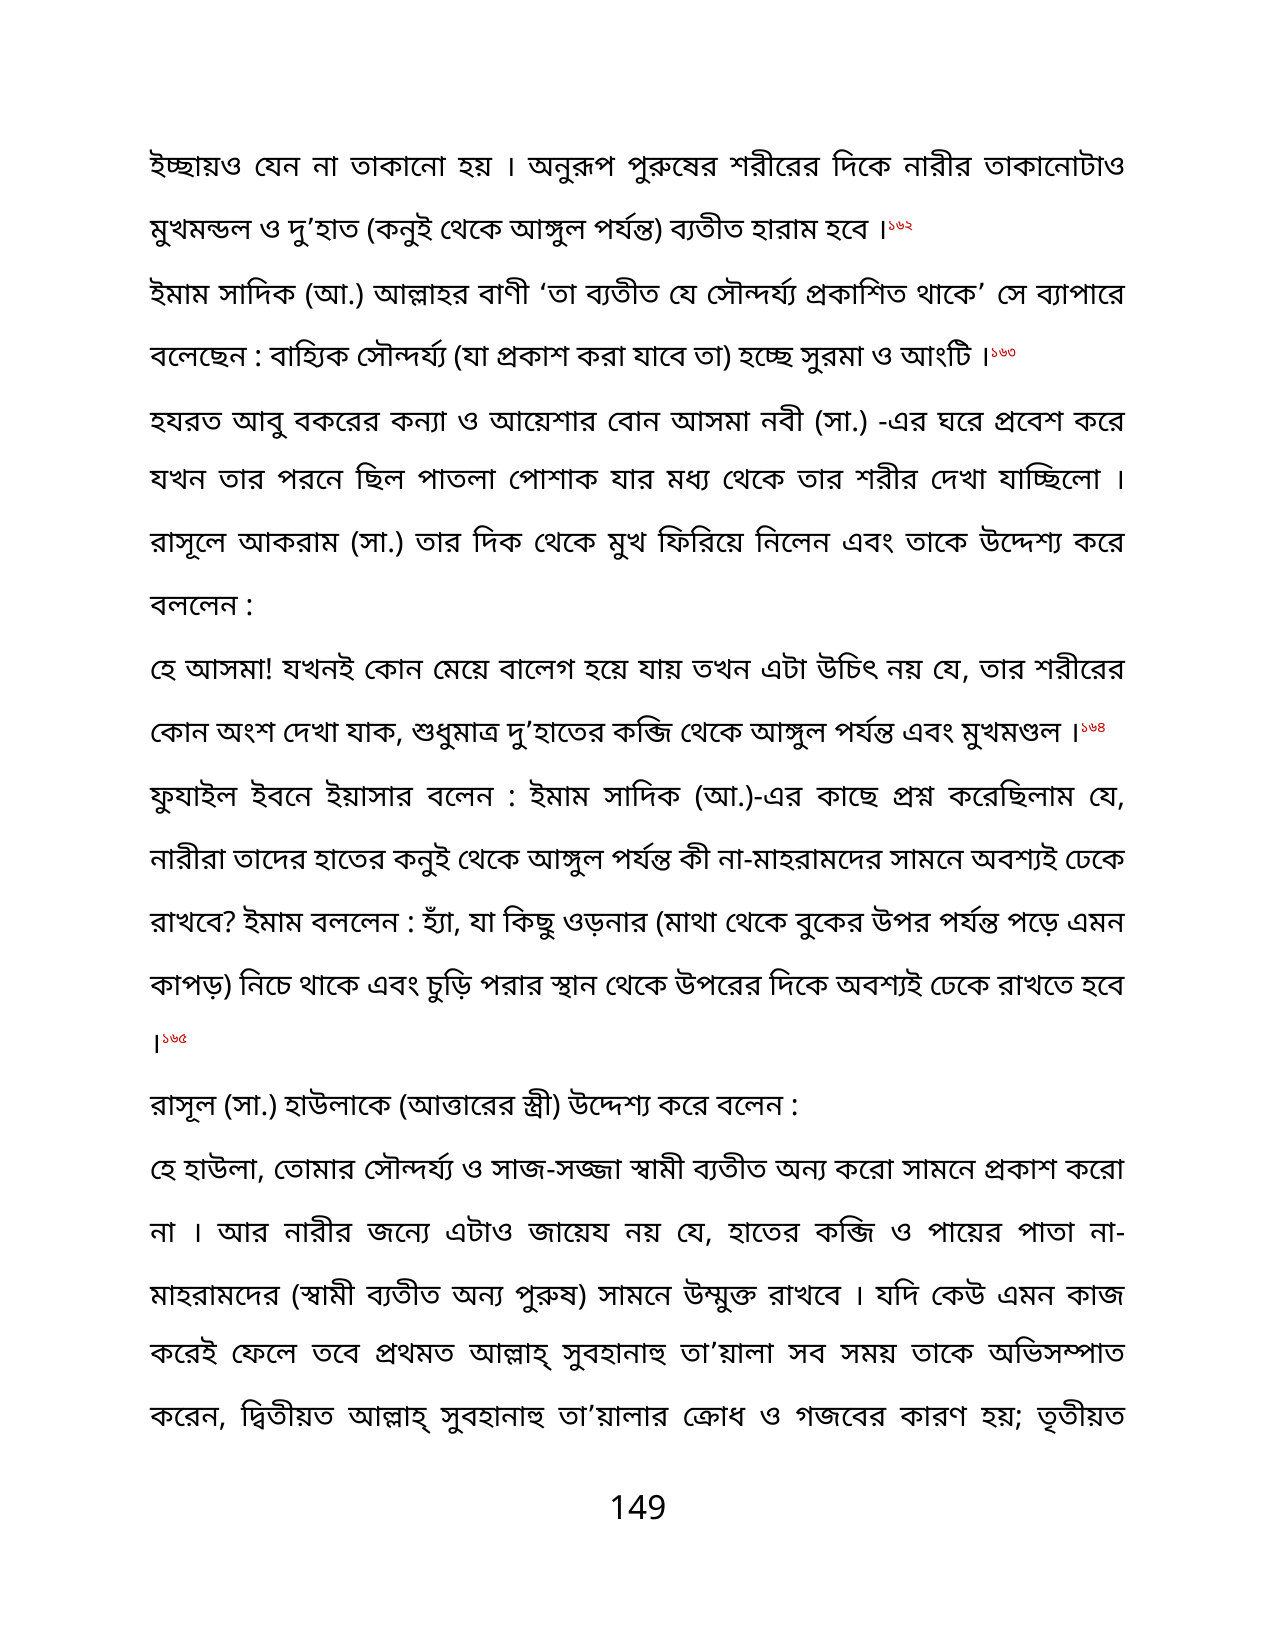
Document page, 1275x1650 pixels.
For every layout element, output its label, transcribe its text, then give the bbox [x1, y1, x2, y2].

text ফুযাইল ইবনে ইয়াসার বলেন : ইমাম সাদিক (আ.)-এর কাছে প্রশ্ন করেছিলাম যে, নারীরা তাদের হাতের কনুই থেকে আঙ্গুল পর্যন্ত কী না-মাহরামদের সামনে অবশ্যই ঢেকে রাখবে? ইমাম বললেন : হ্যাঁ, যা কিছু ওড়নার (মাথা থেকে বুকের উপর পর্যন্ত পড়ে এমন কাপড়) নিচে থাকে এবং চুড়ি পরার স্থান থেকে উপরের দিকে অবশ্যই ঢেকে রাখতে হবে ।১৬৫ [150, 776, 1125, 1065]
text হে আসমা! যখনই কোন মেয়ে বালেগ হয়ে যায় তখন এটা উচিৎ নয় যে, তার শরীরের কোন অংশ দেখা যাক, শুধুমাত্র দু’হাতের কব্জি থেকে আঙ্গুল পর্যন্ত এবং মুখমণ্ডল ।১৬৪ [150, 648, 1125, 754]
text হযরত আবু বকরের কন্যা ও আয়েশার বোন আসমা নবী (সা.) -এর ঘরে প্রবেশ করে যখন তার পরনে ছিল পাতলা পোশাক যার মধ্য থেকে তার শরীর দেখা যাচ্ছিলো । রাসূলে আকরাম (সা.) তার দিক থেকে মুখ ফিরিয়ে নিলেন এবং তাকে উদ্দেশ্য করে বললেন : [150, 400, 1125, 627]
text রাসূল (সা.) হাউলাকে (আত্তারের স্ত্রী) উদ্দেশ্য করে বলেন : [150, 1084, 1125, 1127]
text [150, 150, 1125, 251]
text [150, 1149, 1125, 1438]
text ইমাম সাদিক (আ.) আল্লাহর বাণী ‘তা ব্যতীত যে সৌন্দর্য্য প্রকাশিত থাকে’ সে ব্যাপারে বলেছেন : বাহ্যিক সৌন্দর্য্য (যা প্রকাশ করা যাবে তা) হচ্ছে সুরমা ও আংটি ।১৬৩ [150, 273, 1125, 379]
